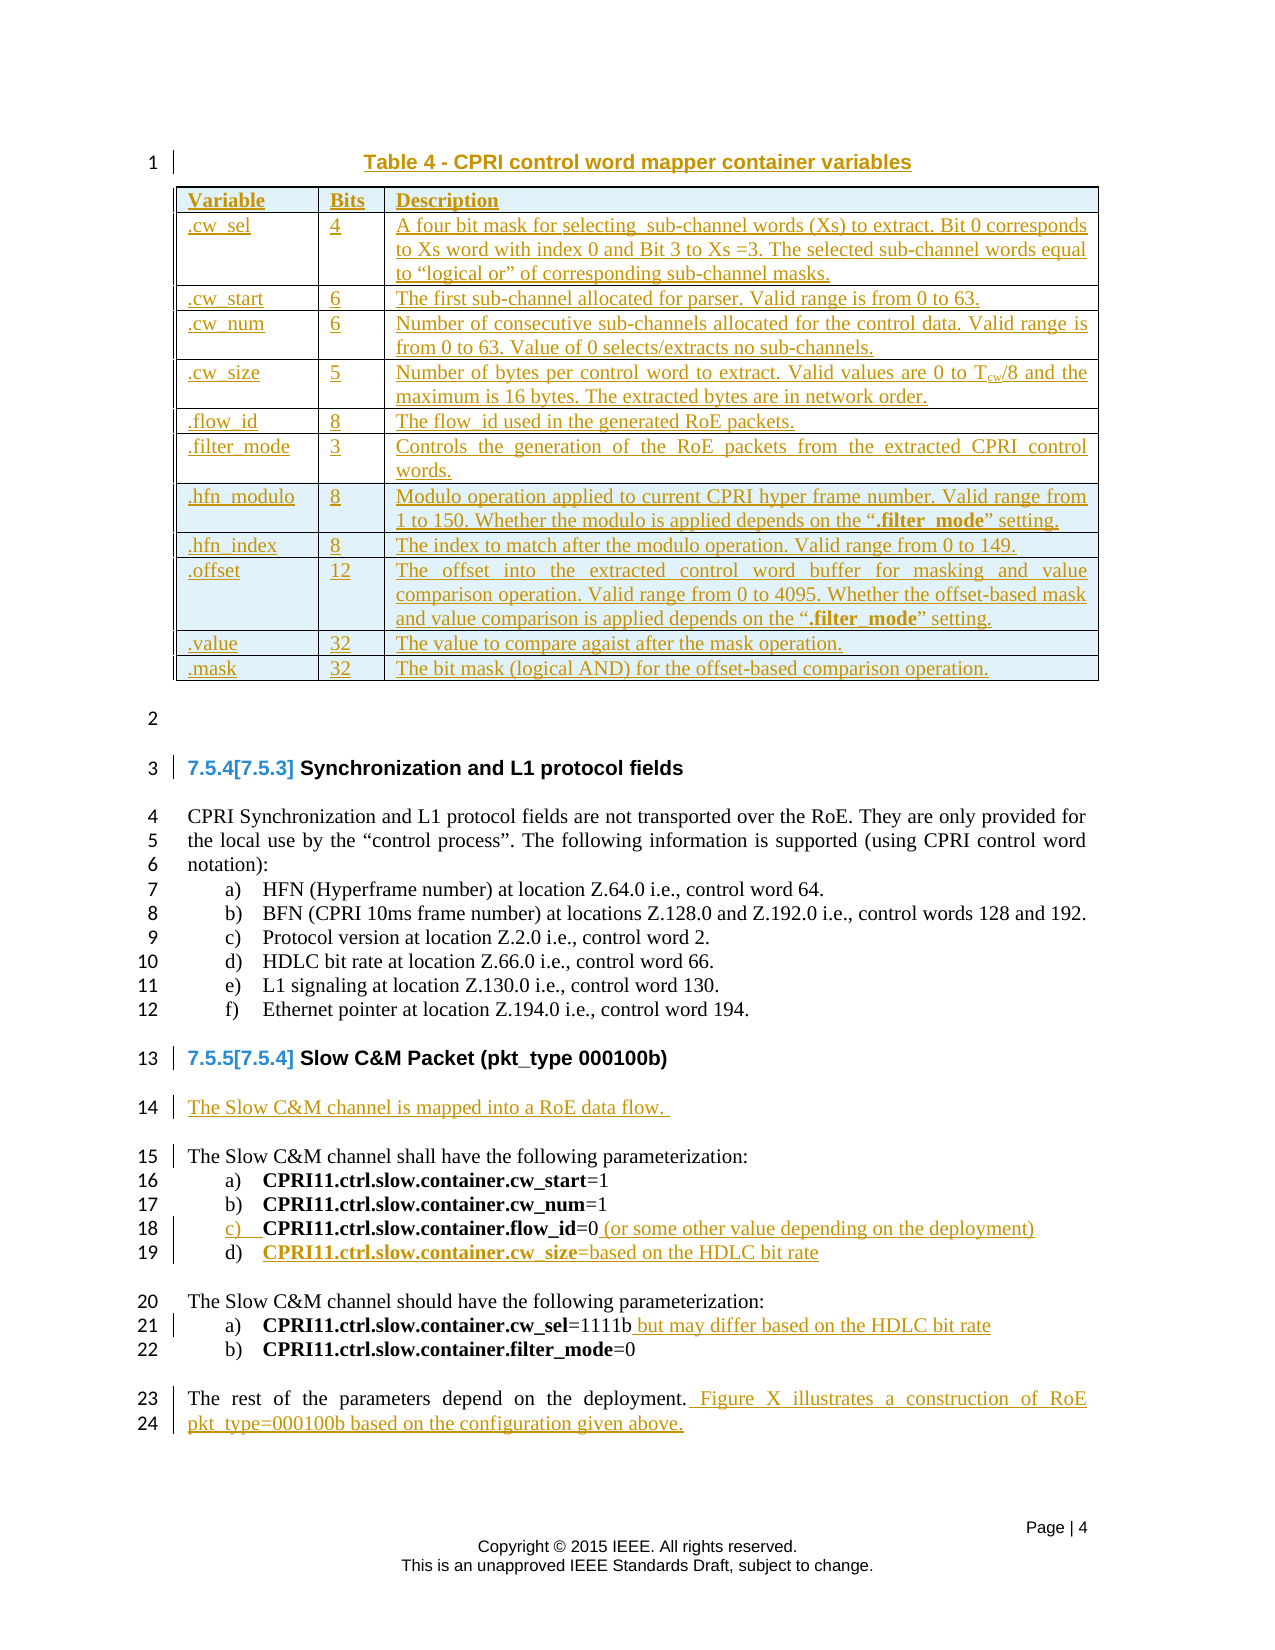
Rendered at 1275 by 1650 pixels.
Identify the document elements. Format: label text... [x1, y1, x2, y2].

text The Slow C&M channel shall have the following parameterization: [187, 1144, 1087, 1168]
table_cell [385, 213, 1098, 285]
list CPRI11.ctrl.slow.container.cw_sel=1111b [225, 1313, 1087, 1337]
table_cell [177, 434, 318, 482]
table_cell [385, 286, 1098, 310]
table_cell [319, 286, 384, 310]
list CPRI11.ctrl.slow.container.flow_id=0 [225, 1216, 1087, 1240]
table_cell [177, 311, 318, 359]
table_cell [319, 360, 384, 408]
list Protocol version at location Z.2.0 i.e., control word 2. [225, 924, 1087, 949]
table_cell [177, 409, 318, 433]
list HFN (Hyperframe number) at location Z.64.0 i.e., control word 64. [225, 876, 1087, 901]
subtitle Slow C&M Packet (pkt_type 000100b) [187, 1046, 1087, 1070]
table_cell [319, 213, 384, 285]
list BFN (CPRI 10ms frame number) at locations Z.128.0 and Z.192.0 i.e., control words 128 and 192. [225, 901, 1087, 924]
table_cell [177, 213, 318, 285]
table_cell [385, 360, 1098, 408]
table_cell [385, 311, 1098, 359]
table_cell [319, 434, 384, 482]
table_cell [385, 434, 1098, 482]
list L1 signaling at location Z.130.0 i.e., control word 130. [225, 973, 1087, 997]
list CPRI11.ctrl.slow.container.cw_start=1 [225, 1168, 1087, 1192]
list CPRI11.ctrl.slow.container.filter_mode=0 [225, 1337, 1087, 1361]
table_cell [385, 409, 1098, 433]
table_cell [319, 409, 384, 433]
table_cell [319, 311, 384, 359]
list HDLC bit rate at location Z.66.0 i.e., control word 66. [225, 949, 1087, 973]
table_cell [177, 286, 318, 310]
list Ethernet pointer at location Z.194.0 i.e., control word 194. [225, 997, 1087, 1021]
list CPRI11.ctrl.slow.container.cw_num=1 [225, 1192, 1087, 1216]
table_cell [177, 360, 318, 408]
text The Slow C&M channel should have the following parameterization: [187, 1289, 1087, 1313]
subtitle Synchronization and L1 protocol fields [187, 755, 1087, 779]
text CPRI Synchronization and L1 protocol fields are not transported over the RoE. They are only provided for the local use by the “control process”. The following information is supported (using CPRI control word notation): [187, 804, 1087, 876]
text The rest of the parameters depend on the deployment. [187, 1386, 1087, 1434]
